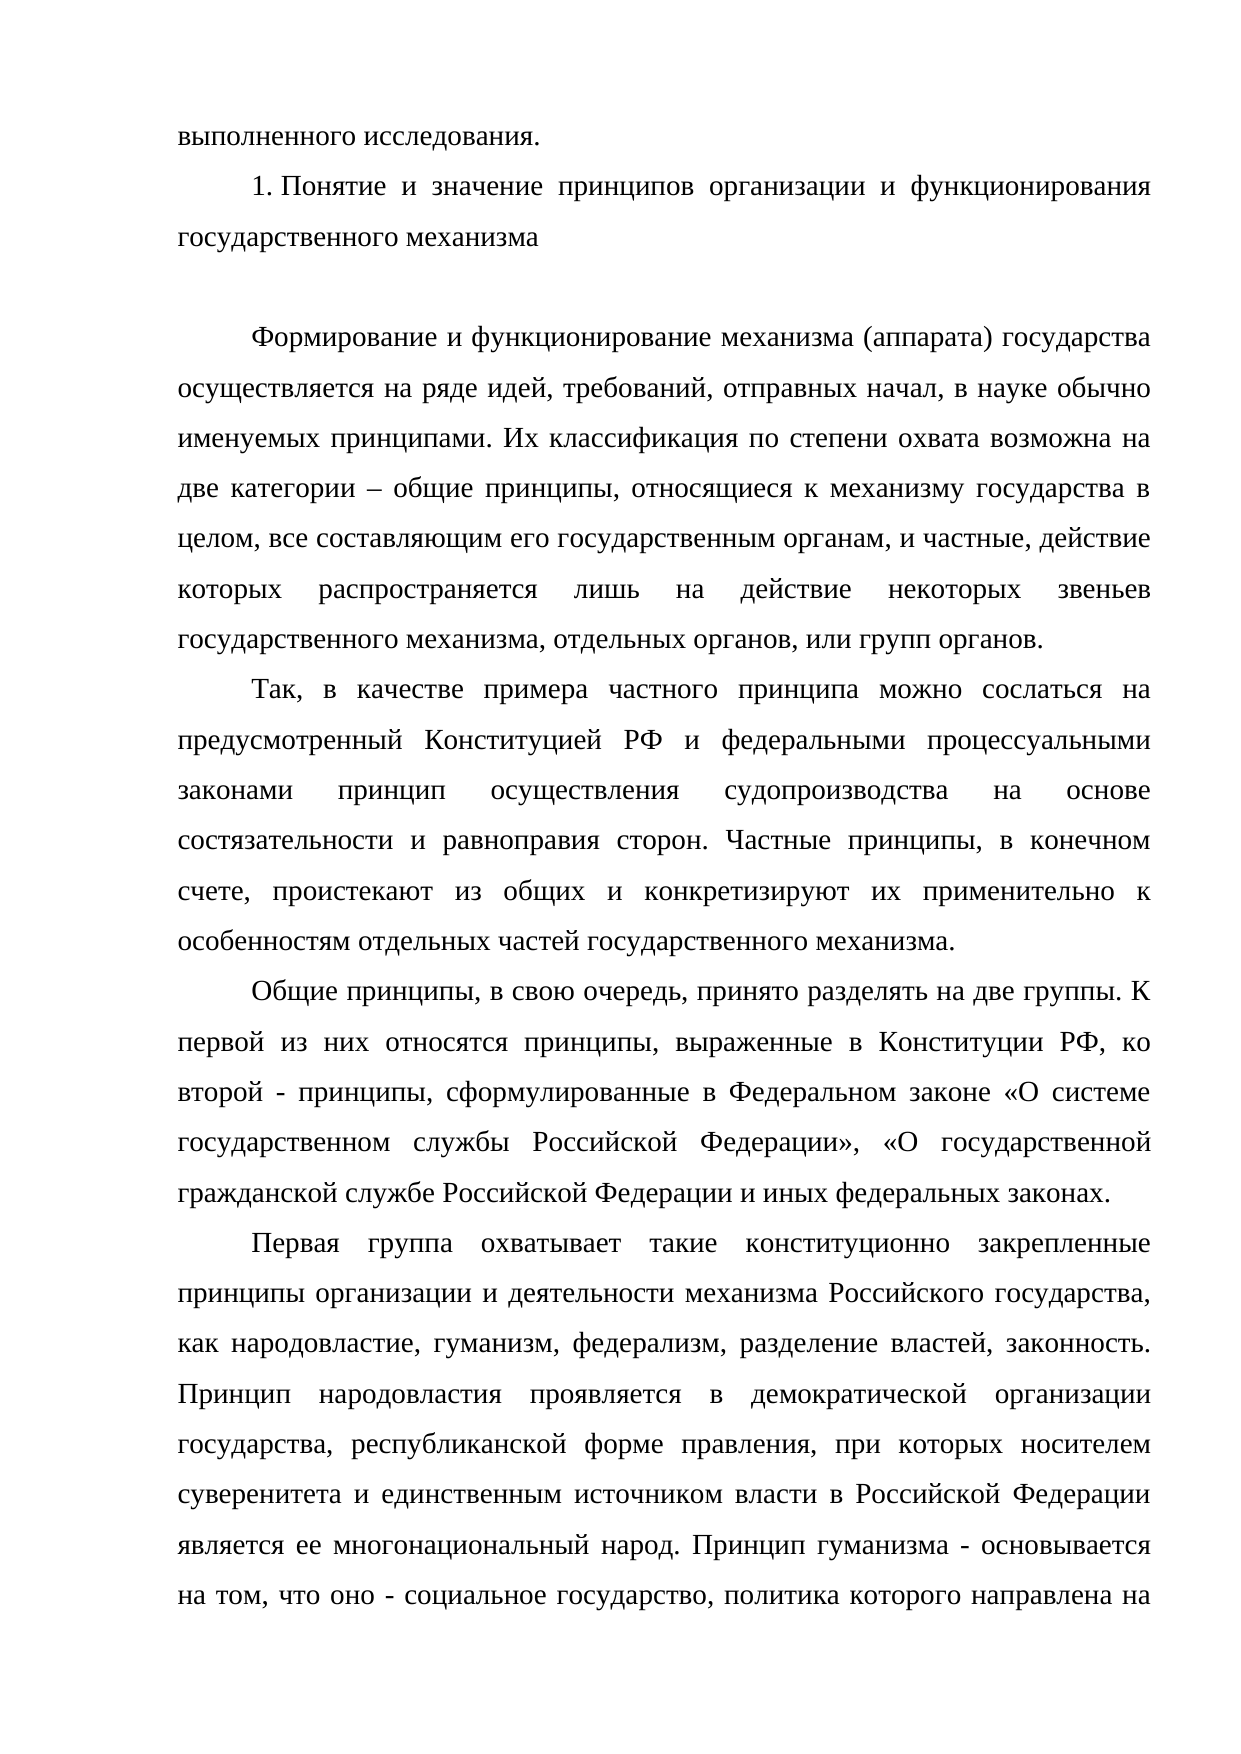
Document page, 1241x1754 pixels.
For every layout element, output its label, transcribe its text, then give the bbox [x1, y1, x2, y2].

text Общие принципы, в свою очередь, принято разделять на две группы. К первой из них относятся принципы, выраженные в Конституции РФ, ко второй - принципы, сформулированные в Федеральном законе «О системе государственном службы Российской Федерации», «О государственной гражданской службе Российской Федерации и иных федеральных законах. [177, 973, 1152, 1208]
text Формирование и функционирование механизма (аппарата) государства осуществляется на ряде идей, требований, отправных начал, в науке обычно именуемых принципами. Их классификация по степени охвата возможна на две категории – общие принципы, относящиеся к механизму государства в целом, все составляющим его государственным органам, и частные, действие которых распространяется лишь на действие некоторых звеньев государственного механизма, отдельных органов, или групп органов. [177, 319, 1152, 655]
text Так, в качестве примера частного принципа можно сослаться на предусмотренный Конституцией РФ и федеральными процессуальными законами принцип осуществления судопроизводства на основе состязательности и равноправия сторон. Частные принципы, в конечном счете, проистекают из общих и конкретизируют их применительно к особенностям отдельных частей государственного механизма. [177, 672, 1152, 957]
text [177, 1225, 1152, 1611]
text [177, 118, 1152, 152]
list Понятие и значение принципов организации и функционирования государственного механизма [177, 168, 1152, 252]
